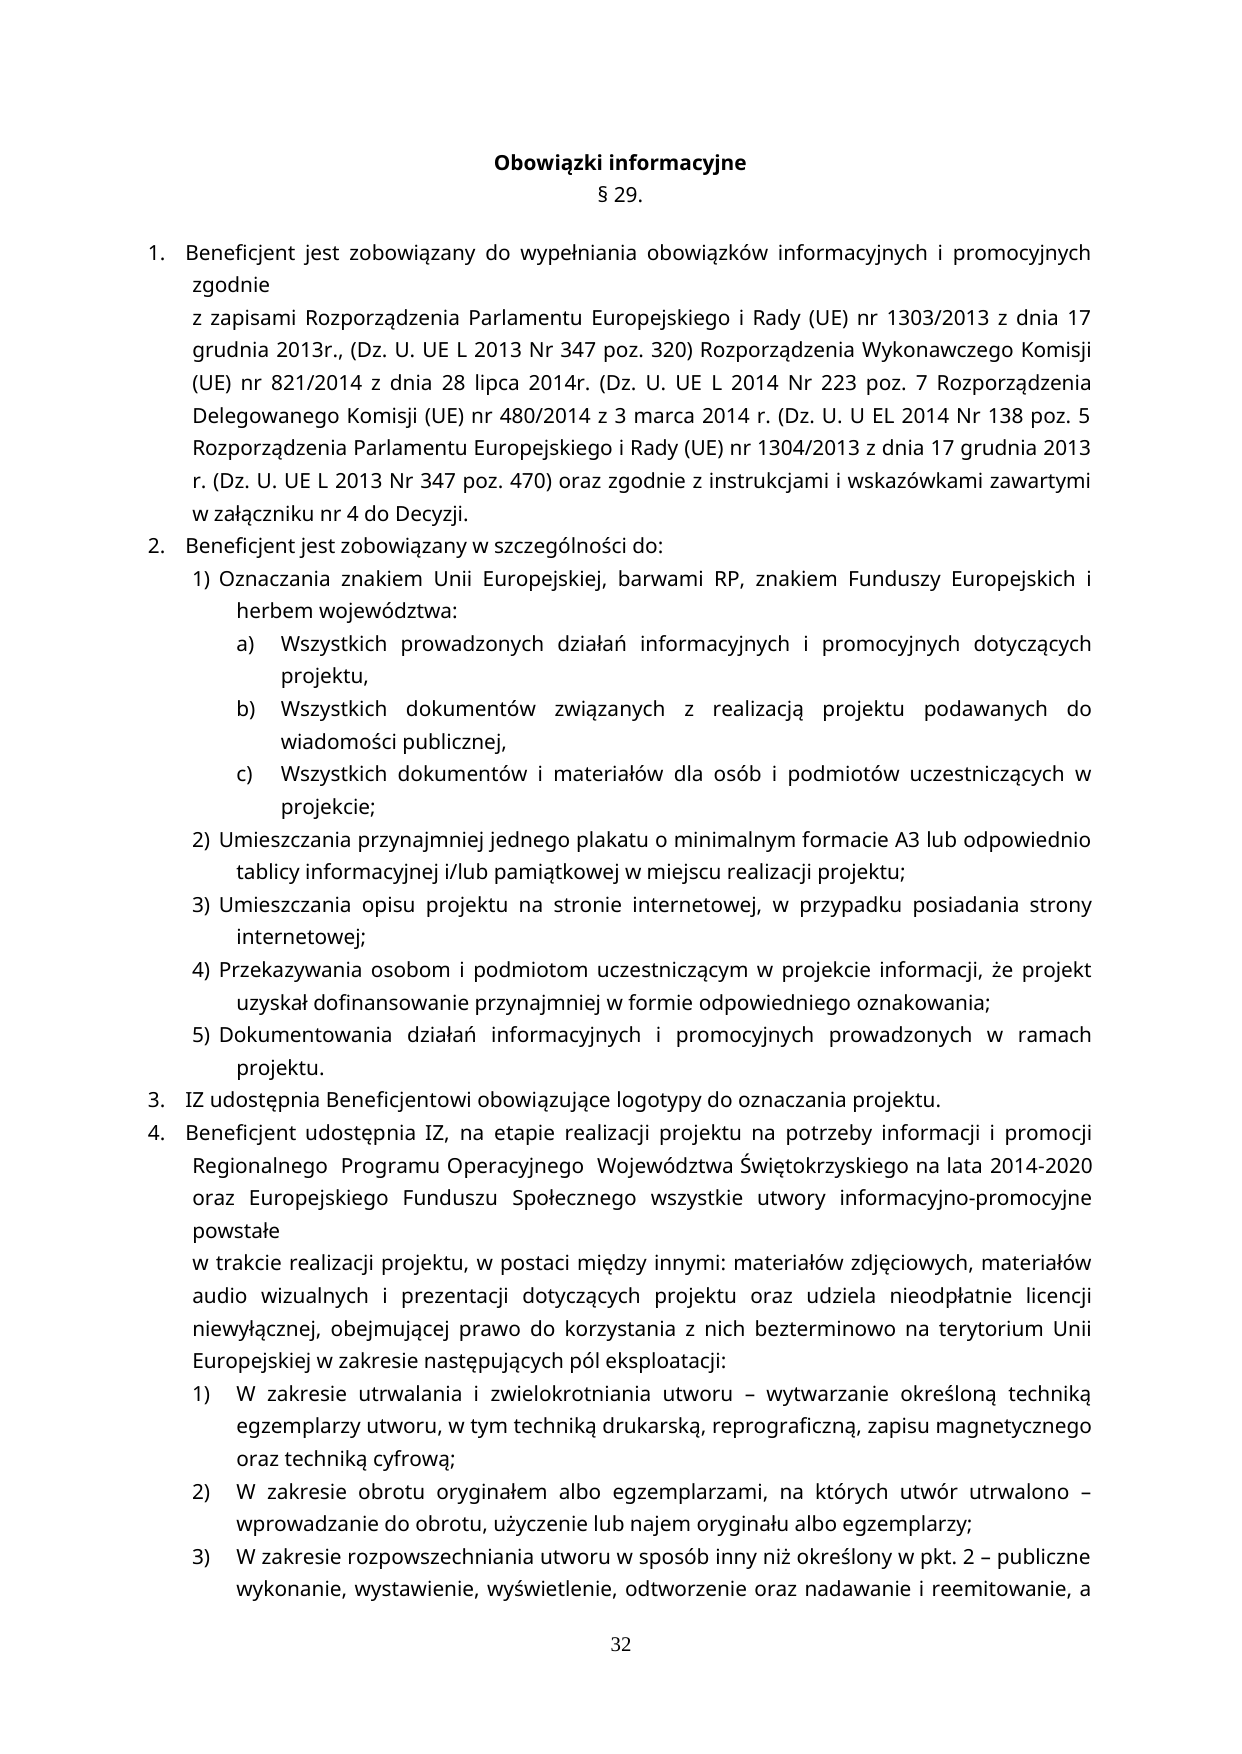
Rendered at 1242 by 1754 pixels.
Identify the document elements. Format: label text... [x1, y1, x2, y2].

list W zakresie obrotu oryginałem albo egzemplarzami, na których utwór utrwalono – wprowadzanie do obrotu, użyczenie lub najem oryginału albo egzemplarzy; [192, 1477, 1093, 1538]
list W zakresie utrwalania i zwielokrotniania utworu – wytwarzanie określoną techniką egzemplarzy utworu, w tym techniką drukarską, reprograficzną, zapisu magnetycznego oraz techniką cyfrową; [192, 1379, 1093, 1473]
list Umieszczania przynajmniej jednego plakatu o minimalnym formacie A3 lub odpowiednio tablicy informacyjnej i/lub pamiątkowej w miejscu realizacji projektu; [192, 825, 1093, 886]
list Beneficjent jest zobowiązany w szczególności do: [148, 531, 1093, 560]
list IZ udostępnia Beneficjentowi obowiązujące logotypy do oznaczania projektu. [148, 1086, 1093, 1114]
list Wszystkich dokumentów i materiałów dla osób i podmiotów uczestniczących w projekcie; [236, 759, 1093, 821]
list Wszystkich dokumentów związanych z realizacją projektu podawanych do wiadomości publicznej, [236, 694, 1093, 755]
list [192, 1542, 1093, 1603]
list Oznaczania znakiem Unii Europejskiej, barwami RP, znakiem Funduszy Europejskich i herbem województwa: [192, 564, 1093, 625]
list Dokumentowania działań informacyjnych i promocyjnych prowadzonych w ramach projektu. [192, 1020, 1093, 1081]
list Wszystkich prowadzonych działań informacyjnych i promocyjnych dotyczących projektu, [236, 629, 1093, 690]
list Przekazywania osobom i podmiotom uczestniczącym w projekcie informacji, że projekt uzyskał dofinansowanie przynajmniej w formie odpowiedniego oznakowania; [192, 955, 1093, 1016]
list Beneficjent jest zobowiązany do wypełniania obowiązków informacyjnych i promocyjnych zgodnie z zapisami Rozporządzenia Parlamentu Europejskiego i Rady (UE) nr 1303/2013 z dnia 17 grudnia 2013r., (Dz. U. UE L 2013 Nr 347 poz. 320) Rozporządzenia Wykonawczego Komisji (UE) nr 821/2014 z dnia 28 lipca 2014r. (Dz. U. UE L 2014 Nr 223 poz. 7 Rozporządzenia Delegowanego Komisji (UE) nr 480/2014 z 3 marca 2014 r. (Dz. U. U EL 2014 Nr 138 poz. 5 Rozporządzenia Parlamentu Europejskiego i Rady (UE) nr 1304/2013 z dnia 17 grudnia 2013 r. (Dz. U. UE L 2013 Nr 347 poz. 470) oraz zgodnie z instrukcjami i wskazówkami zawartymi w załączniku nr 4 do Decyzji. [148, 238, 1093, 527]
text Obowiązki informacyjne [148, 148, 1093, 176]
list Umieszczania opisu projektu na stronie internetowej, w przypadku posiadania strony internetowej; [192, 890, 1093, 951]
text § 29. [148, 180, 1093, 209]
list Beneficjent udostępnia IZ, na etapie realizacji projektu na potrzeby informacji i promocji Regionalnego Programu Operacyjnego Województwa Świętokrzyskiego na lata 2014-2020 oraz Europejskiego Funduszu Społecznego wszystkie utwory informacyjno-promocyjne powstałe w trakcie realizacji projektu, w postaci między innymi: materiałów zdjęciowych, materiałów audio wizualnych i prezentacji dotyczących projektu oraz udziela nieodpłatnie licencji niewyłącznej, obejmującej prawo do korzystania z nich bezterminowo na terytorium Unii Europejskiej w zakresie następujących pól eksploatacji: [148, 1118, 1093, 1375]
